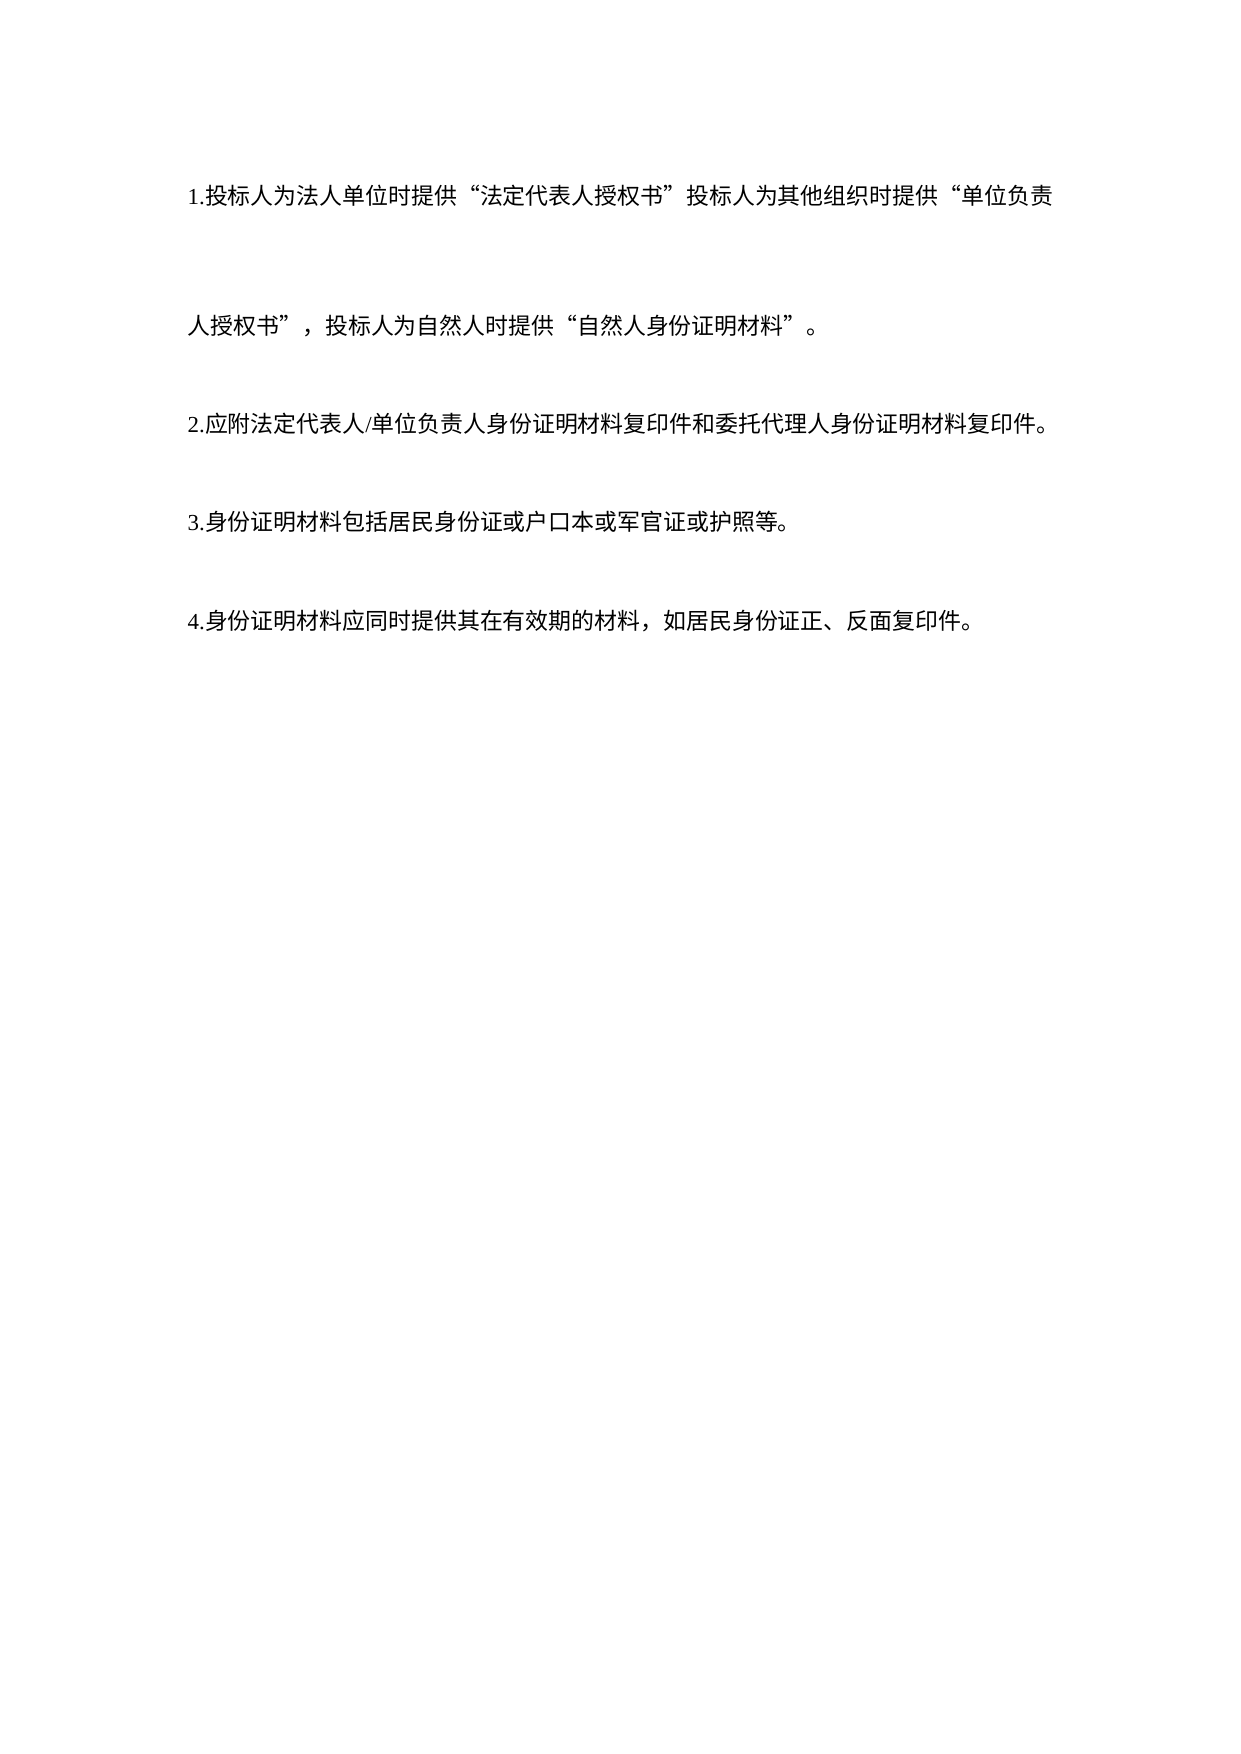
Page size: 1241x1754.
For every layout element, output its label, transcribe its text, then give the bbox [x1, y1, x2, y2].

text 1.投标人为法人单位时提供“法定代表人授权书”投标人为其他组织时提供“单位负责人授权书”，投标人为自然人时提供“自然人身份证明材料”。 [187, 162, 1053, 357]
text 4.身份证明材料应同时提供其在有效期的材料，如居民身份证正、反面复印件。 [187, 587, 1053, 652]
text 3.身份证明材料包括居民身份证或户口本或军官证或护照等。 [187, 488, 1053, 553]
text 2.应附法定代表人/单位负责人身份证明材料复印件和委托代理人身份证明材料复印件。 [187, 390, 1053, 455]
